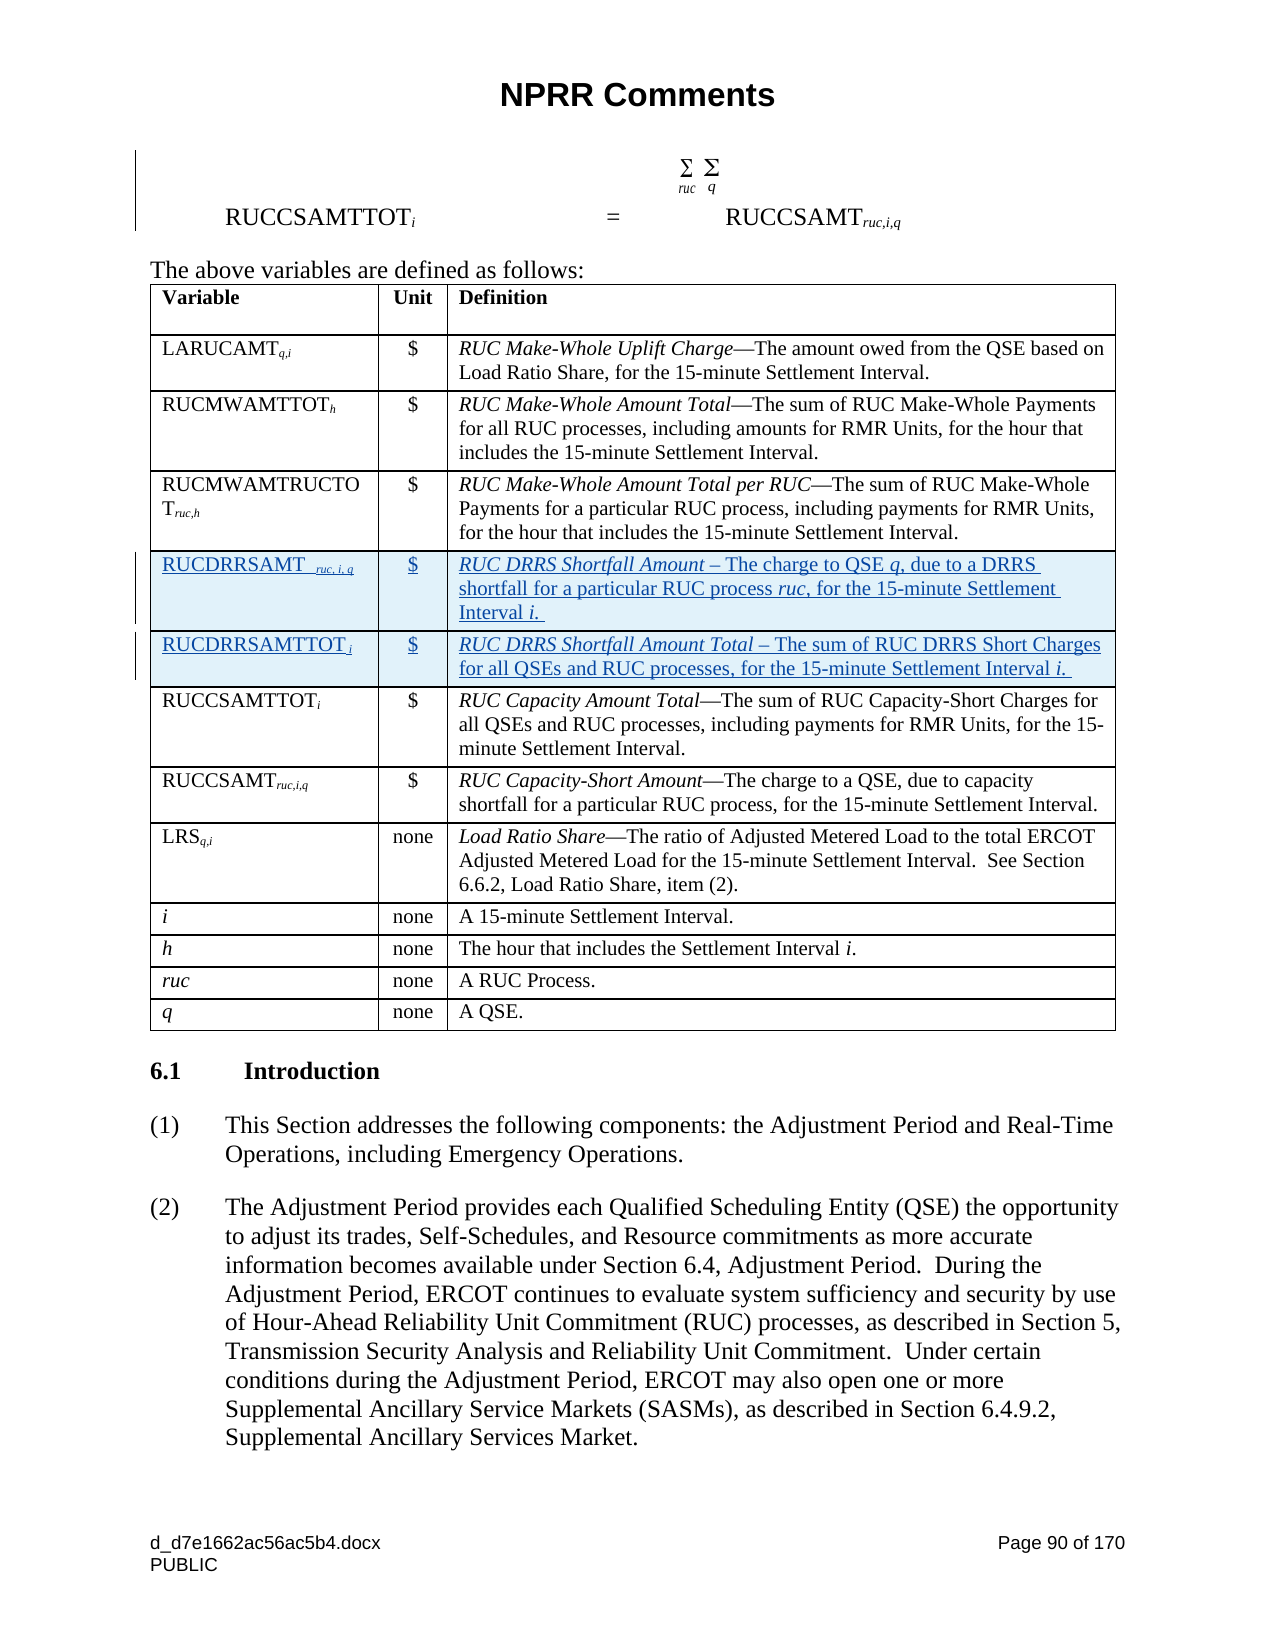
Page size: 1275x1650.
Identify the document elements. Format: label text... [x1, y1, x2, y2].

table_cell LARUCAMTq,i [151, 336, 378, 390]
table_cell $ [379, 472, 447, 550]
table_cell $ [379, 768, 447, 822]
table_cell A 15-minute Settlement Interval. [448, 904, 1115, 934]
text (1) This Section addresses the following components: the Adjustment Period and Real-Time Operations, including Emergency Operations. [150, 1110, 1125, 1167]
table_cell RUCMWAMTRUCTOTruc,h [151, 472, 378, 550]
table_cell A QSE. [448, 1000, 1115, 1030]
text RUCCSAMTTOTi = RUCCSAMTruc,i,q [225, 150, 1125, 231]
table_cell RUC Capacity Amount Total—The sum of RUC Capacity-Short Charges for all QSEs and RUC processes, including payments for RMR Units, for the 15-minute Settlement Interval. [448, 688, 1115, 766]
table_cell Load Ratio Share—The ratio of Adjusted Metered Load to the total ERCOT Adjusted Metered Load for the 15-minute Settlement Interval. See Section 6.6.2, Load Ratio Share, item (2). [448, 824, 1115, 902]
table_cell none [379, 904, 447, 934]
table_cell RUC Make-Whole Amount Total per RUC—The sum of RUC Make-Whole Payments for a particular RUC process, including payments for RMR Units, for the hour that includes the 15-minute Settlement Interval. [448, 472, 1115, 550]
table_cell RUC Make-Whole Uplift Charge—The amount owed from the QSE based on Load Ratio Share, for the 15-minute Settlement Interval. [448, 336, 1115, 390]
table_header Variable [151, 285, 378, 334]
table_header Definition [448, 285, 1115, 334]
table_cell A RUC Process. [448, 968, 1115, 998]
table_cell q [151, 1000, 378, 1030]
table_cell h [151, 936, 378, 966]
text The above variables are defined as follows: [150, 256, 1125, 284]
table_cell none [379, 1000, 447, 1030]
table_cell RUCCSAMTruc,i,q [151, 768, 378, 822]
table_cell RUC Make-Whole Amount Total—The sum of RUC Make-Whole Payments for all RUC processes, including amounts for RMR Units, for the hour that includes the 15-minute Settlement Interval. [448, 392, 1115, 470]
table_cell The hour that includes the Settlement Interval i. [448, 936, 1115, 966]
table_cell RUC Capacity-Short Amount—The charge to a QSE, due to capacity shortfall for a particular RUC process, for the 15-minute Settlement Interval. [448, 768, 1115, 822]
text 6.1 Introduction [150, 1056, 1125, 1085]
table_cell none [379, 824, 447, 902]
table_cell $ [379, 392, 447, 470]
table_cell RUCCSAMTTOTi [151, 688, 378, 766]
table_cell LRSq,i [151, 824, 378, 902]
text (2) The Adjustment Period provides each Qualified Scheduling Entity (QSE) the opportunity to adjust its trades, Self-Schedules, and Resource commitments as more accurate information becomes available under Section 6.4, Adjustment Period. During the Adjustment Period, ERCOT continues to evaluate system sufficiency and security by use of Hour-Ahead Reliability Unit Commitment (RUC) processes, as described in Section 5, Transmission Security Analysis and Reliability Unit Commitment. Under certain conditions during the Adjustment Period, ERCOT may also open one or more Supplemental Ancillary Service Markets (SASMs), as described in Section 6.4.9.2, Supplemental Ancillary Services Market. [150, 1192, 1125, 1451]
table_cell i [151, 904, 378, 934]
table_cell none [379, 968, 447, 998]
table_cell $ [379, 336, 447, 390]
table_cell ruc [151, 968, 378, 998]
table_header Unit [379, 285, 447, 334]
table_cell RUCMWAMTTOTh [151, 392, 378, 470]
table_cell none [379, 936, 447, 966]
table_cell $ [379, 688, 447, 766]
